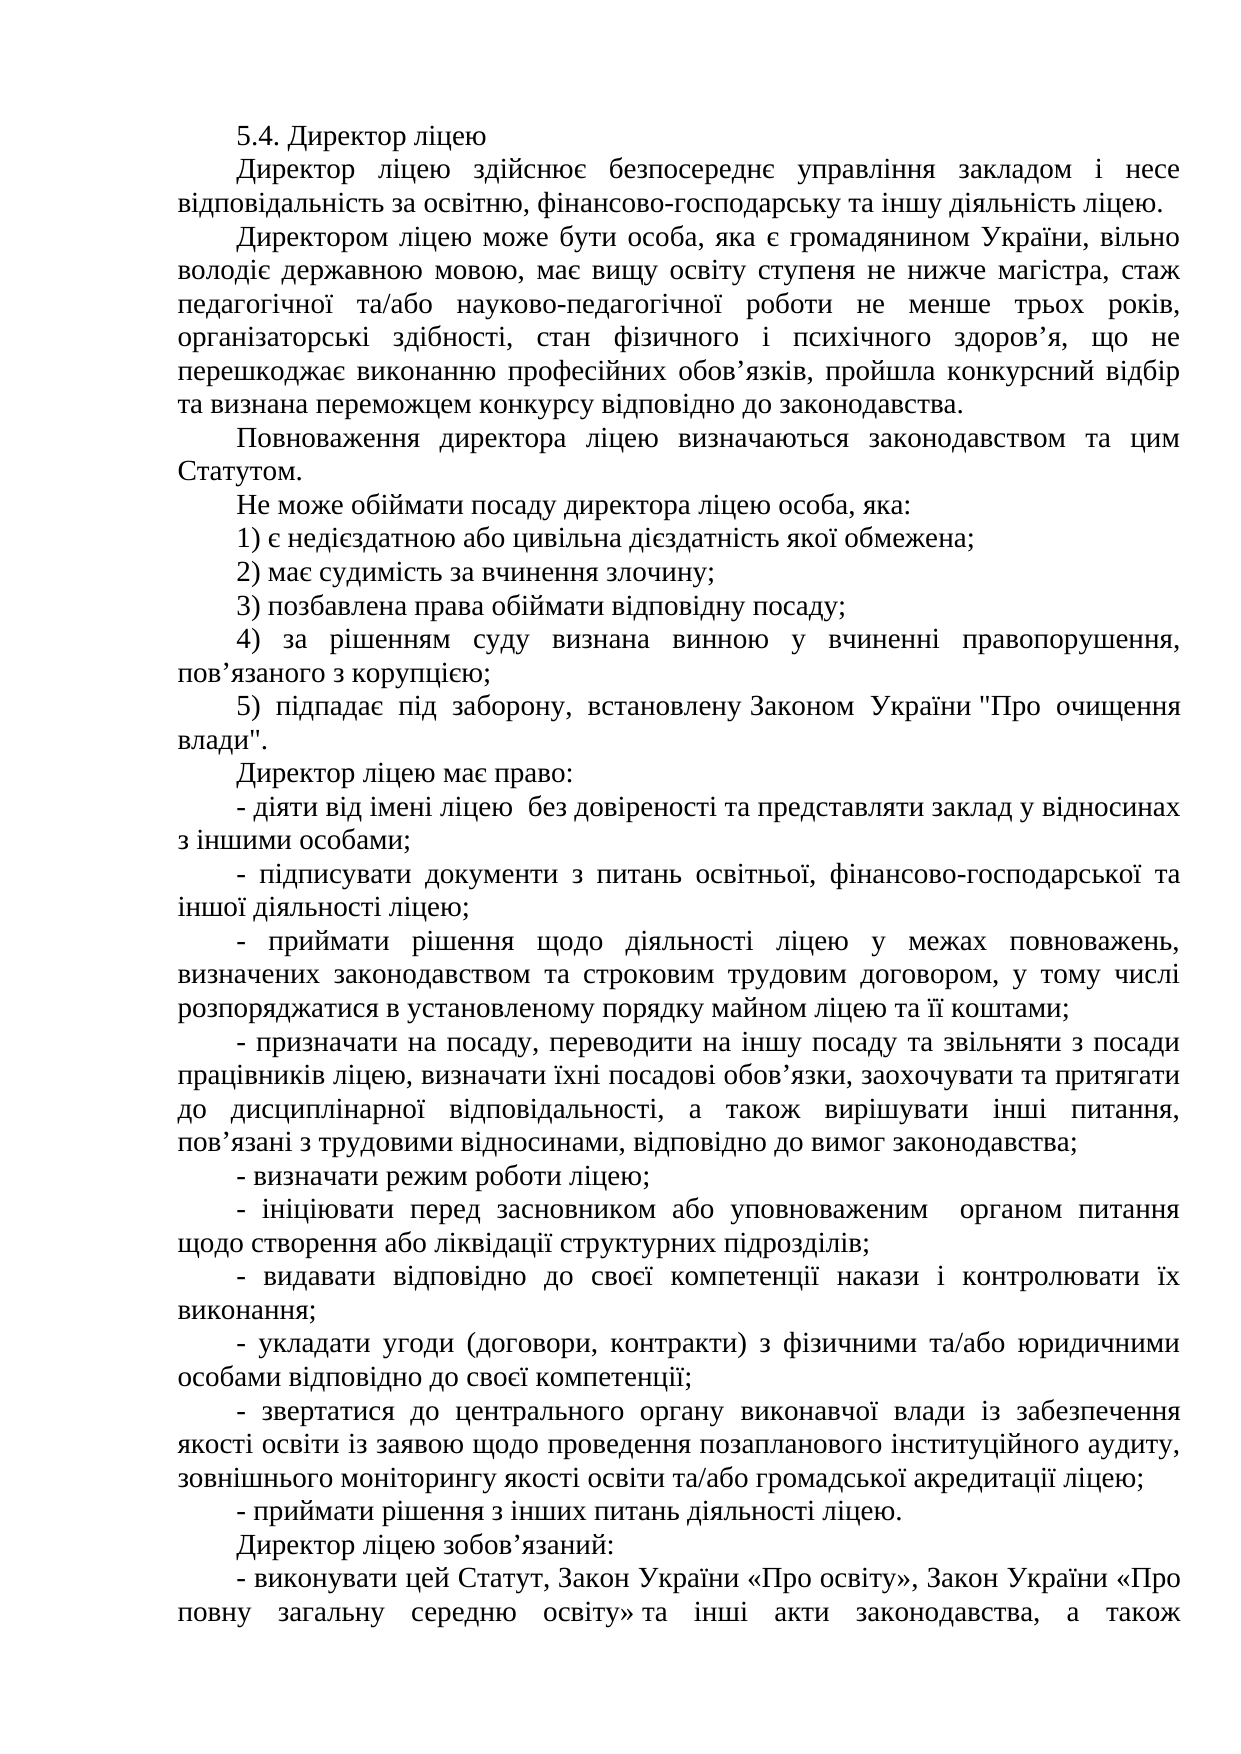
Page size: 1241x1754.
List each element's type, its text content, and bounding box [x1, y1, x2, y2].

text - визначати режим роботи ліцею; [177, 1158, 1181, 1191]
text 3) позбавлена права обіймати відповідну посаду; [177, 588, 1181, 621]
text 4) за рішенням суду визнана винною у вчиненні правопорушення, пов’язаного з корупцією; [177, 621, 1181, 688]
text - укладати угоди (договори, контракти) з фізичними та/або юридичними особами відповідно до своєї компетенції; [177, 1326, 1181, 1393]
text Директором ліцею може бути особа, яка є громадянином України, вільно володіє державною мовою, має вищу освіту ступеня не нижче магістра, стаж педагогічної та/або науково-педагогічної роботи не менше трьох років, організаторські здібності, стан фізичного і психічного здоров’я, що не перешкоджає виконанню професійних обов’язків, пройшла конкурсний відбір та визнана переможцем конкурсу відповідно до законодавства. [177, 219, 1181, 420]
text - приймати рішення з інших питань діяльності ліцею. [177, 1493, 1181, 1527]
text Директор ліцею має право: [177, 755, 1181, 789]
text - діяти від імені ліцею без довіреності та представляти заклад у відносинах з іншими особами; [177, 789, 1181, 856]
text 5.4. Директор ліцею [177, 118, 1181, 152]
text - призначати на посаду, переводити на іншу посаду та звільняти з посади працівників ліцею, визначати їхні посадові обов’язки, заохочувати та притягати до дисциплінарної відповідальності, а також вирішувати інші питання, пов’язані з трудовими відносинами, відповідно до вимог законодавства; [177, 1024, 1181, 1158]
text - звертатися до центрального органу виконавчої влади із забезпечення якості освіти із заявою щодо проведення позапланового інституційного аудиту, зовнішнього моніторингу якості освіти та/або громадської акредитації ліцею; [177, 1393, 1181, 1493]
text Повноваження директора ліцею визначаються законодавством та цим Статутом. [177, 420, 1181, 487]
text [177, 1560, 1181, 1627]
text - підписувати документи з питань освітньої, фінансово-господарської та іншої діяльності ліцею; [177, 856, 1181, 923]
text - видавати відповідно до своєї компетенції накази і контролювати їх виконання; [177, 1258, 1181, 1326]
text 5) підпадає під заборону, встановлену Законом України "Про очищення влади". [177, 688, 1181, 755]
text Директор ліцею зобов’язаний: [177, 1527, 1181, 1560]
text Директор ліцею здійснює безпосереднє управління закладом і несе відповідальність за освітню, фінансово-господарську та іншу діяльність ліцею. [177, 152, 1181, 219]
text Не може обіймати посаду директора ліцею особа, яка: [177, 487, 1181, 521]
text 1) є недієздатною або цивільна дієздатність якої обмежена; [177, 521, 1181, 554]
text - приймати рішення щодо діяльності ліцею у межах повноважень, визначених законодавством та строковим трудовим договором, у тому числі розпоряджатися в установленому порядку майном ліцею та її коштами; [177, 923, 1181, 1024]
text 2) має судимість за вчинення злочину; [177, 554, 1181, 588]
text - ініціювати перед засновником або уповноваженим органом питання щодо створення або ліквідації структурних підрозділів; [177, 1191, 1181, 1258]
